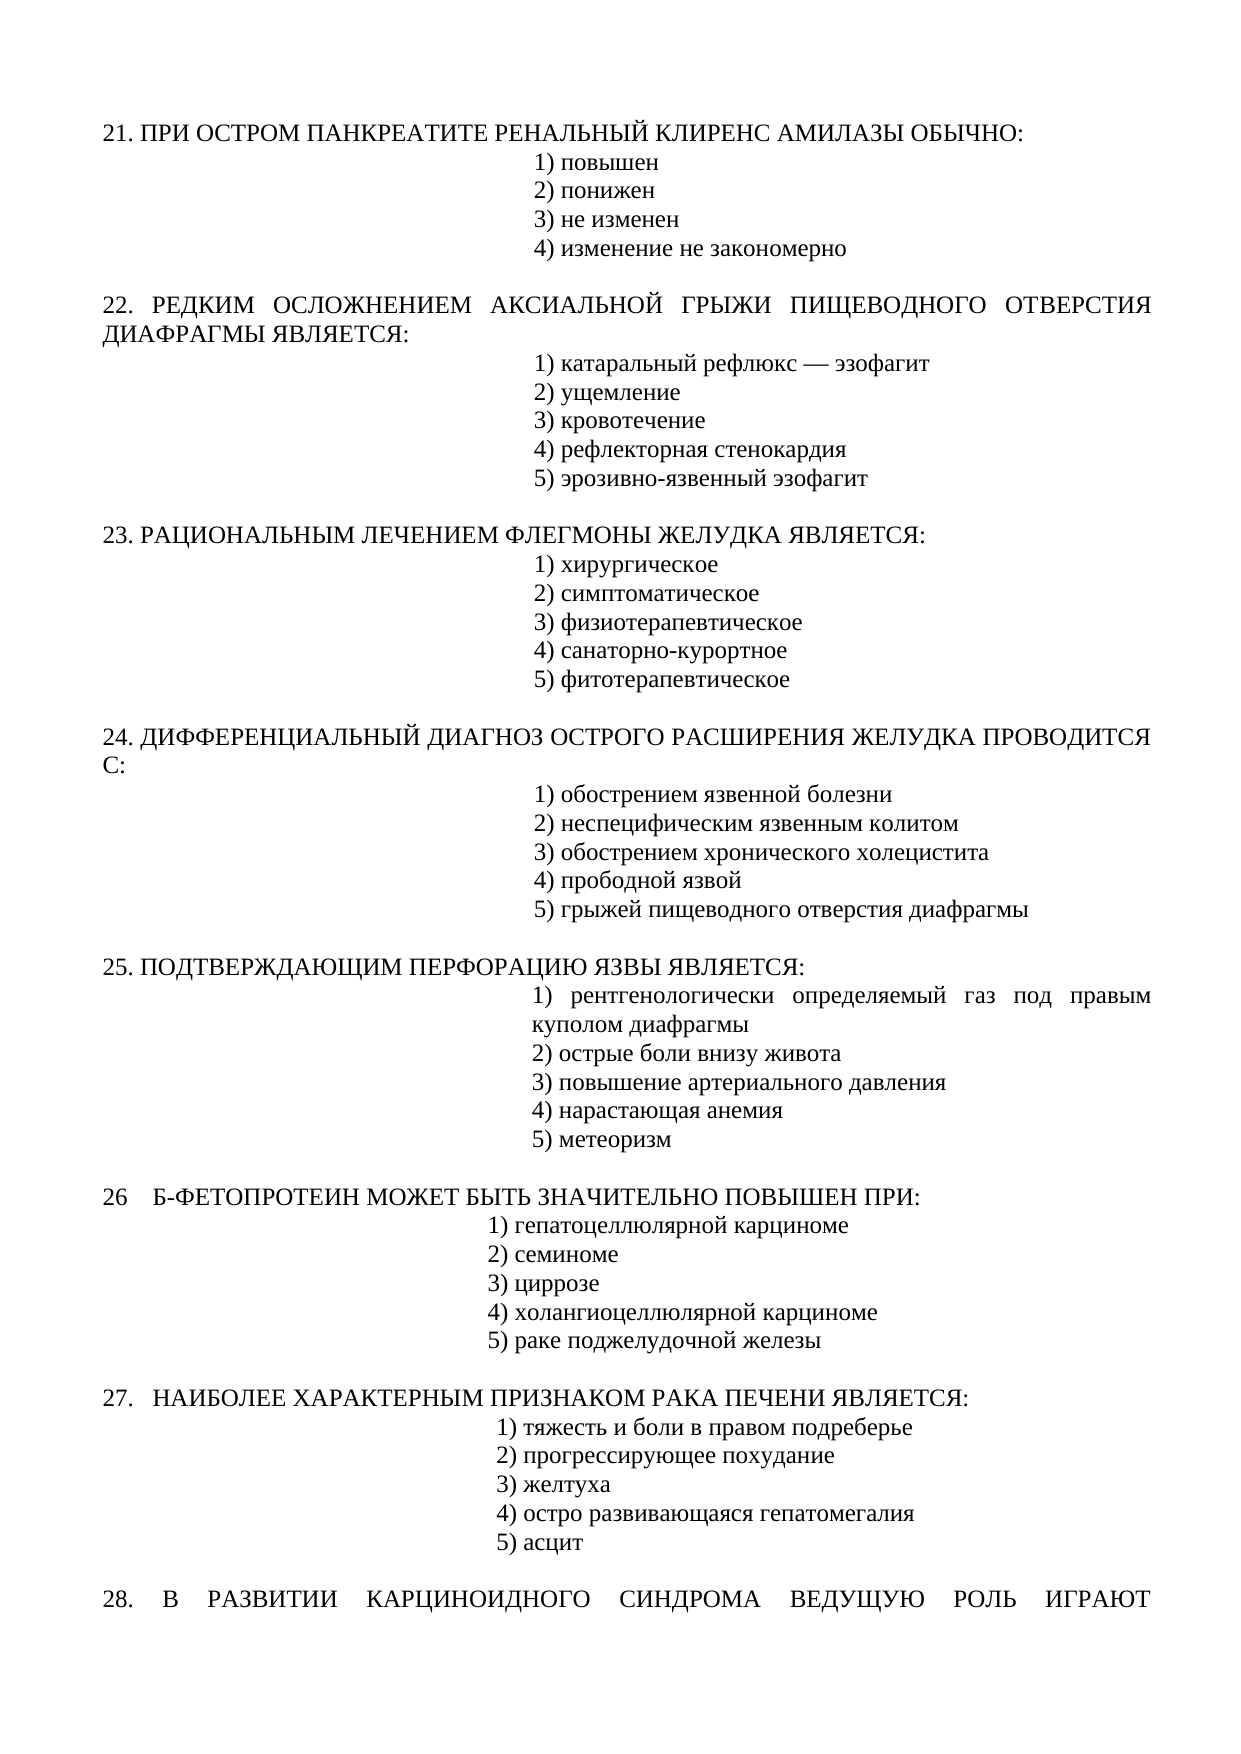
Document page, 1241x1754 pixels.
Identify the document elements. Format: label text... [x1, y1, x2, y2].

text 1) тяжесть и боли в правом подреберье [496, 1412, 1152, 1441]
text 3) кровотечение [533, 406, 1152, 434]
text 2) прогрессирующее похудание [496, 1441, 1152, 1469]
text 25. Подтверждающим перфорацию язвы является: [102, 952, 1152, 981]
text 22. Редким осложнением аксиальной грыжи пищеводного отверстия диафрагмы является: [102, 291, 1152, 348]
text 26 б-фетопротеин может быть значительно повышен при: [102, 1182, 1152, 1211]
text 5) раке поджелудочной железы [487, 1326, 1152, 1354]
text 3) циррозе [487, 1268, 1152, 1297]
text 1) гепатоцеллюлярной карциноме [487, 1211, 1152, 1239]
text 3) не изменен [533, 204, 1152, 233]
text 2) неспецифическим язвенным колитом [533, 808, 1152, 837]
text 2) ущемление [533, 377, 1152, 406]
text 2) симптоматическое [533, 578, 1152, 607]
text 3) обострением хронического холецистита [533, 837, 1152, 866]
text 3) повышение артериального давления [532, 1067, 1152, 1096]
text 4) прободной язвой [533, 866, 1152, 894]
text 21. При остром панкреатите ренальный клиренс амилазы обычно: [102, 118, 1152, 147]
text 5) метеоризм [532, 1124, 1152, 1153]
text 4) санаторно-курортное [533, 636, 1152, 664]
text 4) остро развивающаяся гепатомегалия [496, 1498, 1152, 1527]
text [102, 1584, 1152, 1613]
text 1) рентгенологически определяемый газ под правым куполом диафрагмы [532, 981, 1152, 1038]
text 2) семиноме [487, 1239, 1152, 1268]
text 3) желтуха [496, 1469, 1152, 1498]
text 1) обострением язвенной болезни [533, 779, 1152, 808]
text 1) хирургическое [533, 549, 1152, 578]
text 4) изменение не закономерно [533, 233, 1152, 262]
text 4) нарастающая анемия [532, 1096, 1152, 1124]
text 5) грыжей пищеводного отверстия диафрагмы [533, 894, 1152, 923]
text 24. Дифференциальный диагноз острого расширения желудка проводится с: [102, 722, 1152, 779]
text 4) холангиоцеллюлярной карциноме [487, 1297, 1152, 1326]
text 2) понижен [533, 176, 1152, 204]
text 27. Наиболее характерным признаком рака печени является: [102, 1383, 1152, 1412]
text 1) катаральный рефлюкс — эзофагит [533, 348, 1152, 377]
text 2) острые боли внизу живота [532, 1038, 1152, 1067]
text 5) эрозивно-язвенный эзофагит [533, 463, 1152, 492]
text 5) асцит [496, 1527, 1152, 1556]
text 3) физиотерапевтическое [533, 607, 1152, 636]
text 1) повышен [533, 147, 1152, 176]
text 4) рефлекторная стенокардия [533, 434, 1152, 463]
text 5) фитотерапевтическое [533, 664, 1152, 693]
text 23. Рациональным лечением флегмоны желудка является: [102, 521, 1152, 549]
